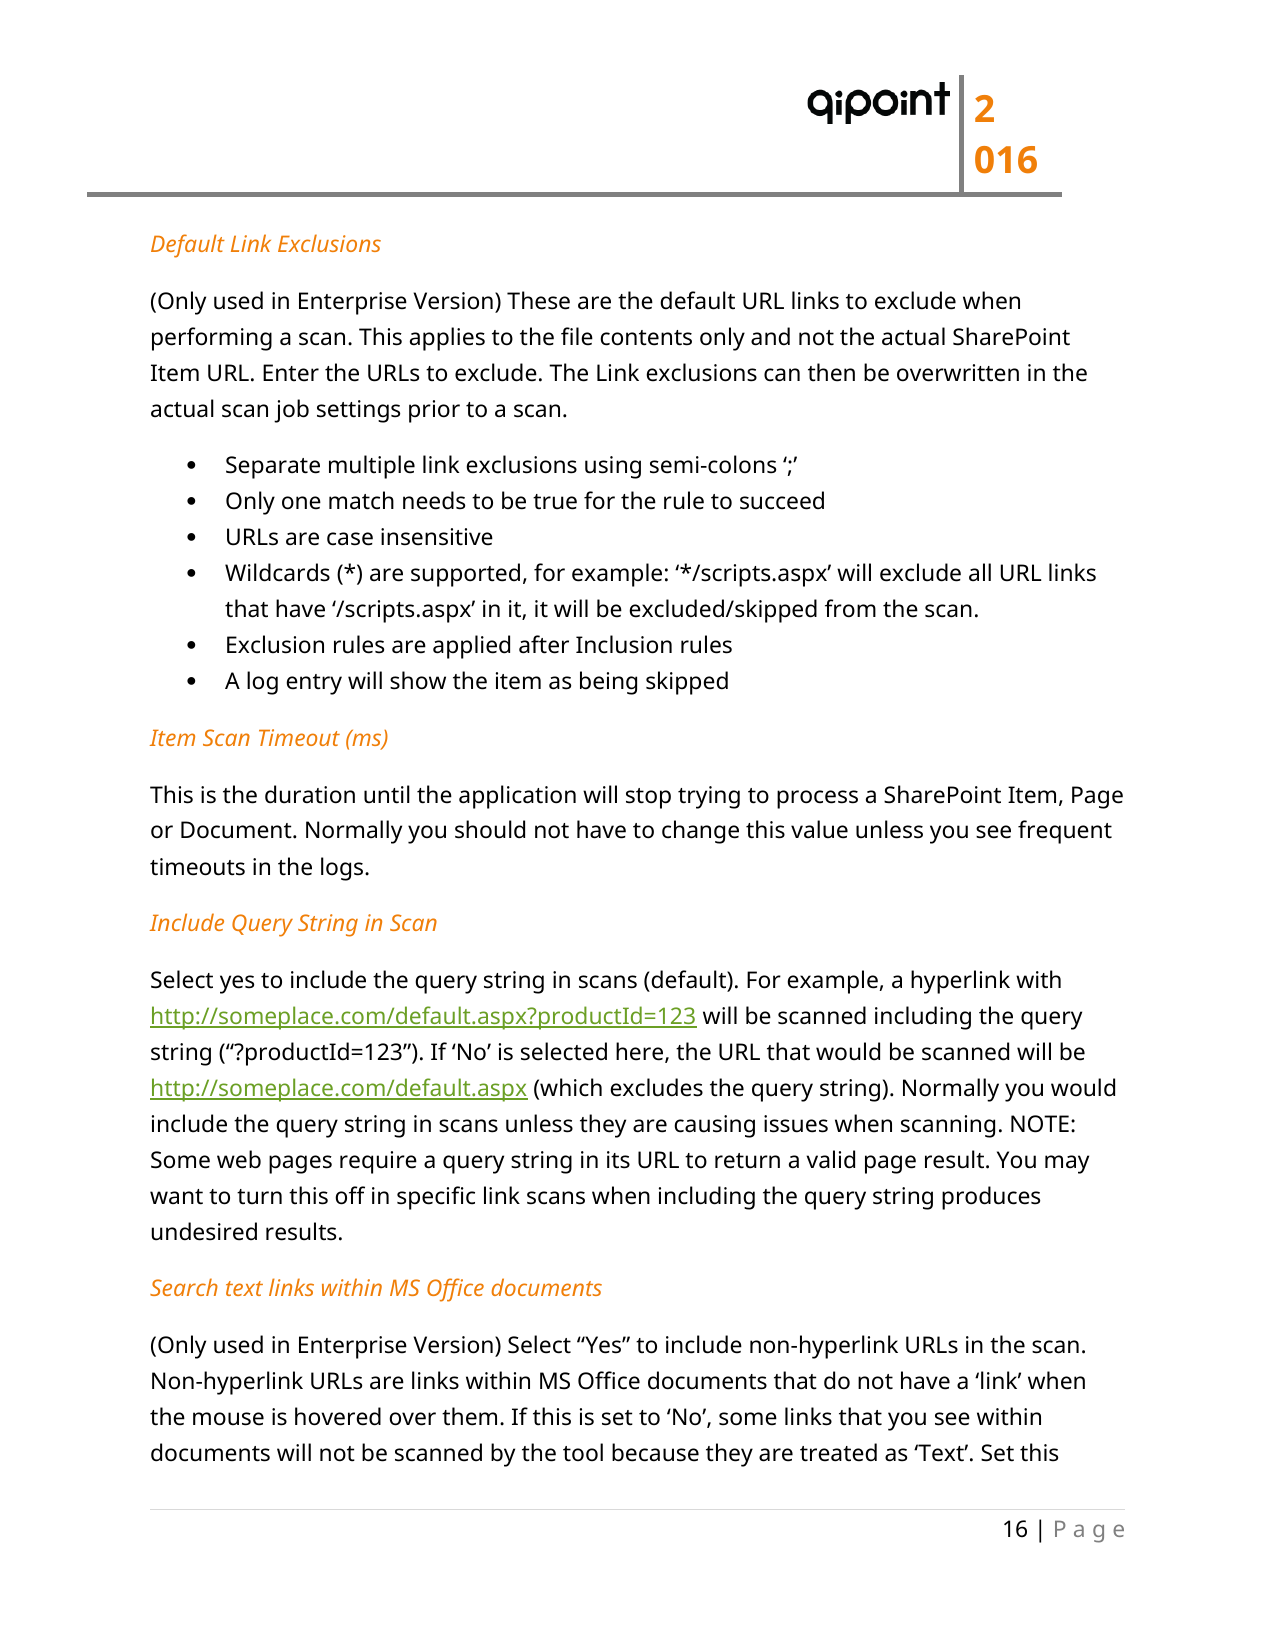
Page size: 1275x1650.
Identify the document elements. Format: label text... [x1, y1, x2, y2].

list URLs are case insensitive [187, 521, 1125, 552]
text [150, 1329, 1125, 1468]
text Search text links within MS Office documents [150, 1272, 1125, 1303]
text Item Scan Timeout (ms) [150, 722, 1125, 753]
text (Only used in Enterprise Version) These are the default URL links to exclude when performing a scan. This applies to the file contents only and not the actual SharePoint Item URL. Enter the URLs to exclude. The Link exclusions can then be overwritten in the actual scan job settings prior to a scan. [150, 285, 1125, 424]
text Default Link Exclusions [150, 228, 1125, 259]
text This is the duration until the application will stop trying to process a SharePoint Item, Page or Document. Normally you should not have to change this value unless you see frequent timeouts in the logs. [150, 778, 1125, 882]
list Separate multiple link exclusions using semi-colons ‘;’ [187, 449, 1125, 481]
text Include Query String in Scan [150, 907, 1125, 938]
list Only one match needs to be true for the rule to succeed [187, 485, 1125, 517]
list Wildcards (*) are supported, for example: ‘*/scripts.aspx’ will exclude all URL links that have ‘/scripts.aspx’ in it, it will be excluded/skipped from the scan. [187, 557, 1125, 624]
picture [807, 82, 950, 124]
list Exclusion rules are applied after Inclusion rules [187, 629, 1125, 660]
text Select yes to include the query string in scans (default). For example, a hyperlink with http://someplace.com/default.aspx?productId=123 will be scanned including the query string (“?productId=123”). If ‘No’ is selected here, the URL that would be scanned will be http://someplace.com/default.aspx (which excludes the query string). Normally you would include the query string in scans unless they are causing issues when scanning. NOTE: Some web pages require a query string in its URL to return a valid page result. You may want to turn this off in specific link scans when including the query string produces undesired results. [150, 964, 1125, 1247]
list A log entry will show the item as being skipped [187, 665, 1125, 696]
